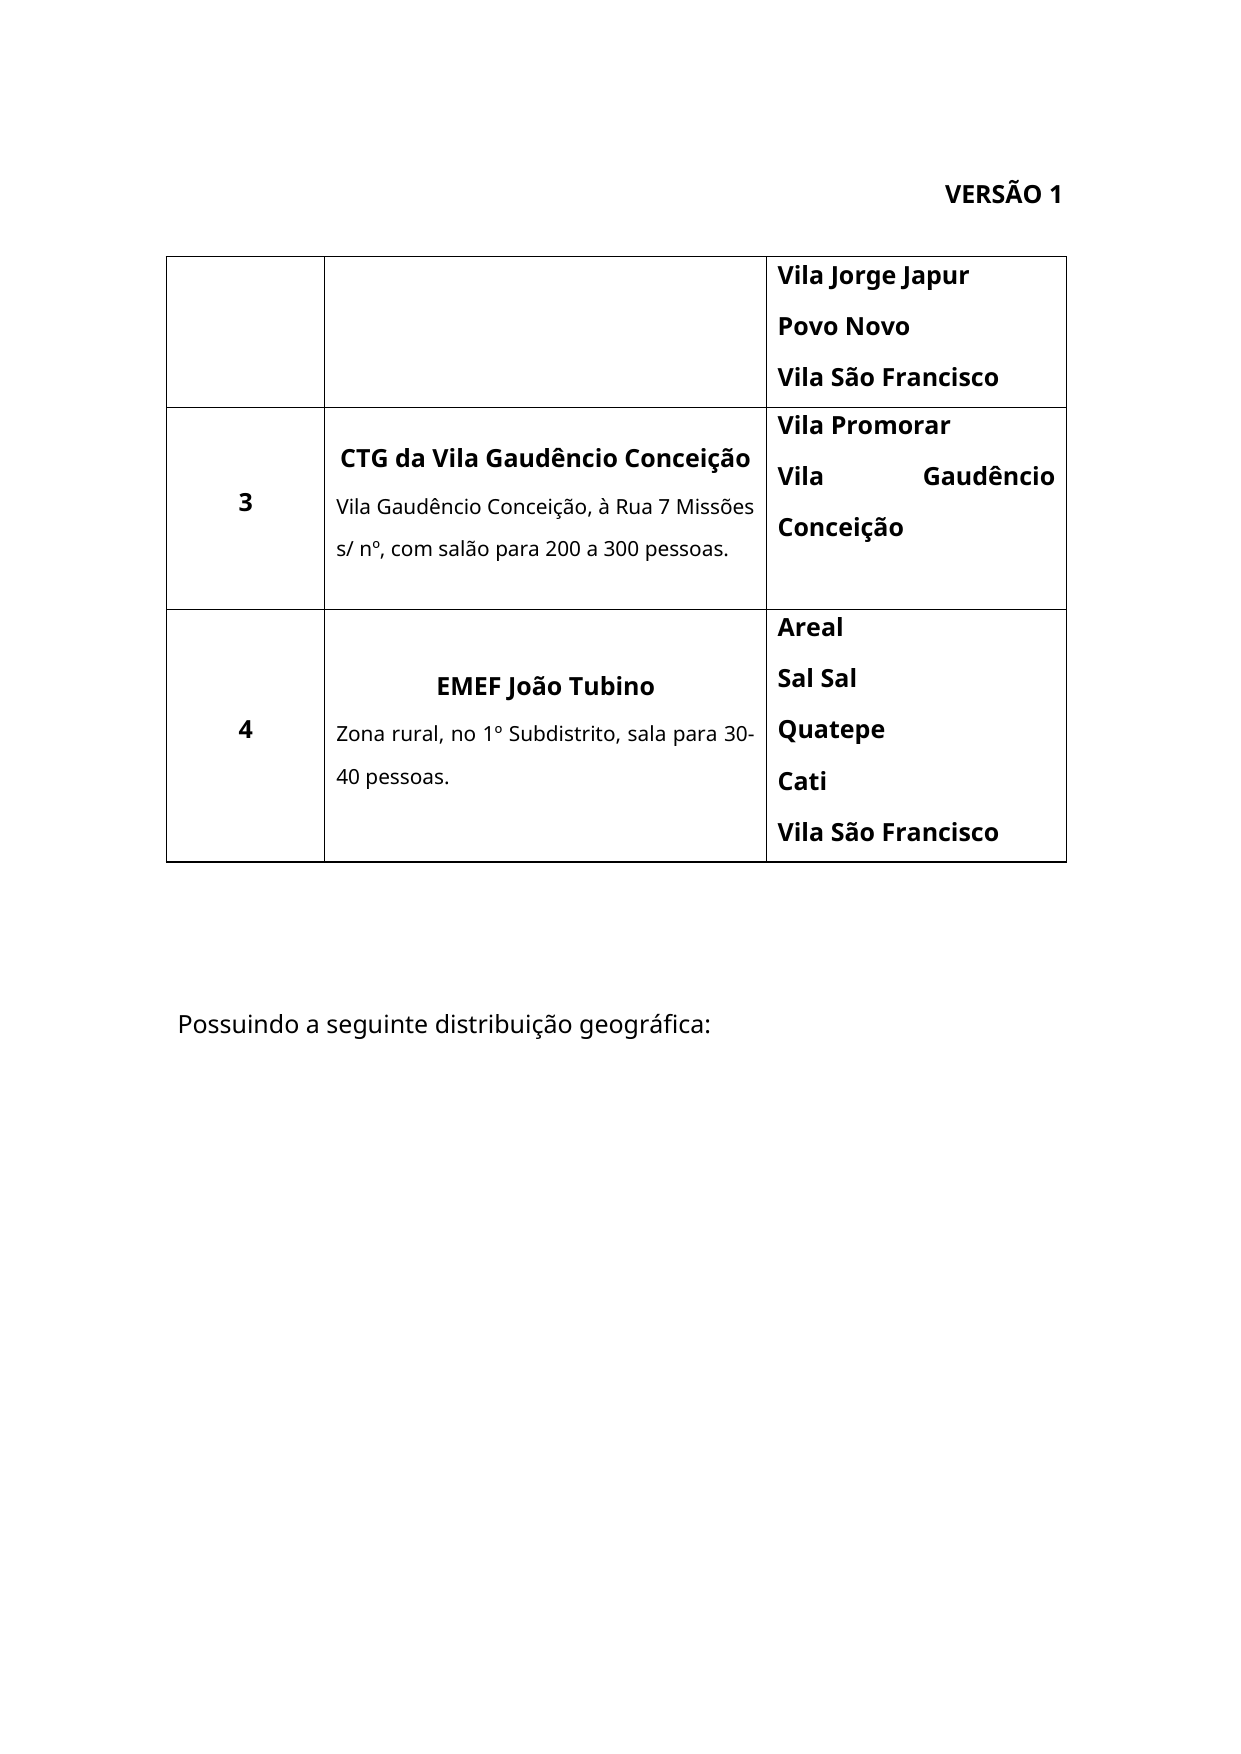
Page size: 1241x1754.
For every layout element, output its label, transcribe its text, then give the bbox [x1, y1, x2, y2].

table_cell 4 [167, 610, 324, 861]
table_cell Areal Sal Sal Quatepe Cati Vila São Francisco [767, 610, 1066, 861]
table_cell Vila Promorar Vila Gaudêncio Conceição [767, 408, 1066, 609]
table_cell 3 [167, 408, 324, 609]
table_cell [325, 257, 766, 407]
table_cell 2 [167, 257, 324, 407]
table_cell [767, 257, 1066, 407]
table_cell CTG da Vila Gaudêncio Conceição Vila Gaudêncio Conceição, à Rua 7 Missões s/ nº, com salão para 200 a 300 pessoas. [325, 408, 766, 609]
text Possuindo a seguinte distribuição geográfica: [177, 1006, 1063, 1040]
table_cell EMEF João Tubino Zona rural, no 1º Subdistrito, sala para 30-40 pessoas. [325, 610, 766, 861]
